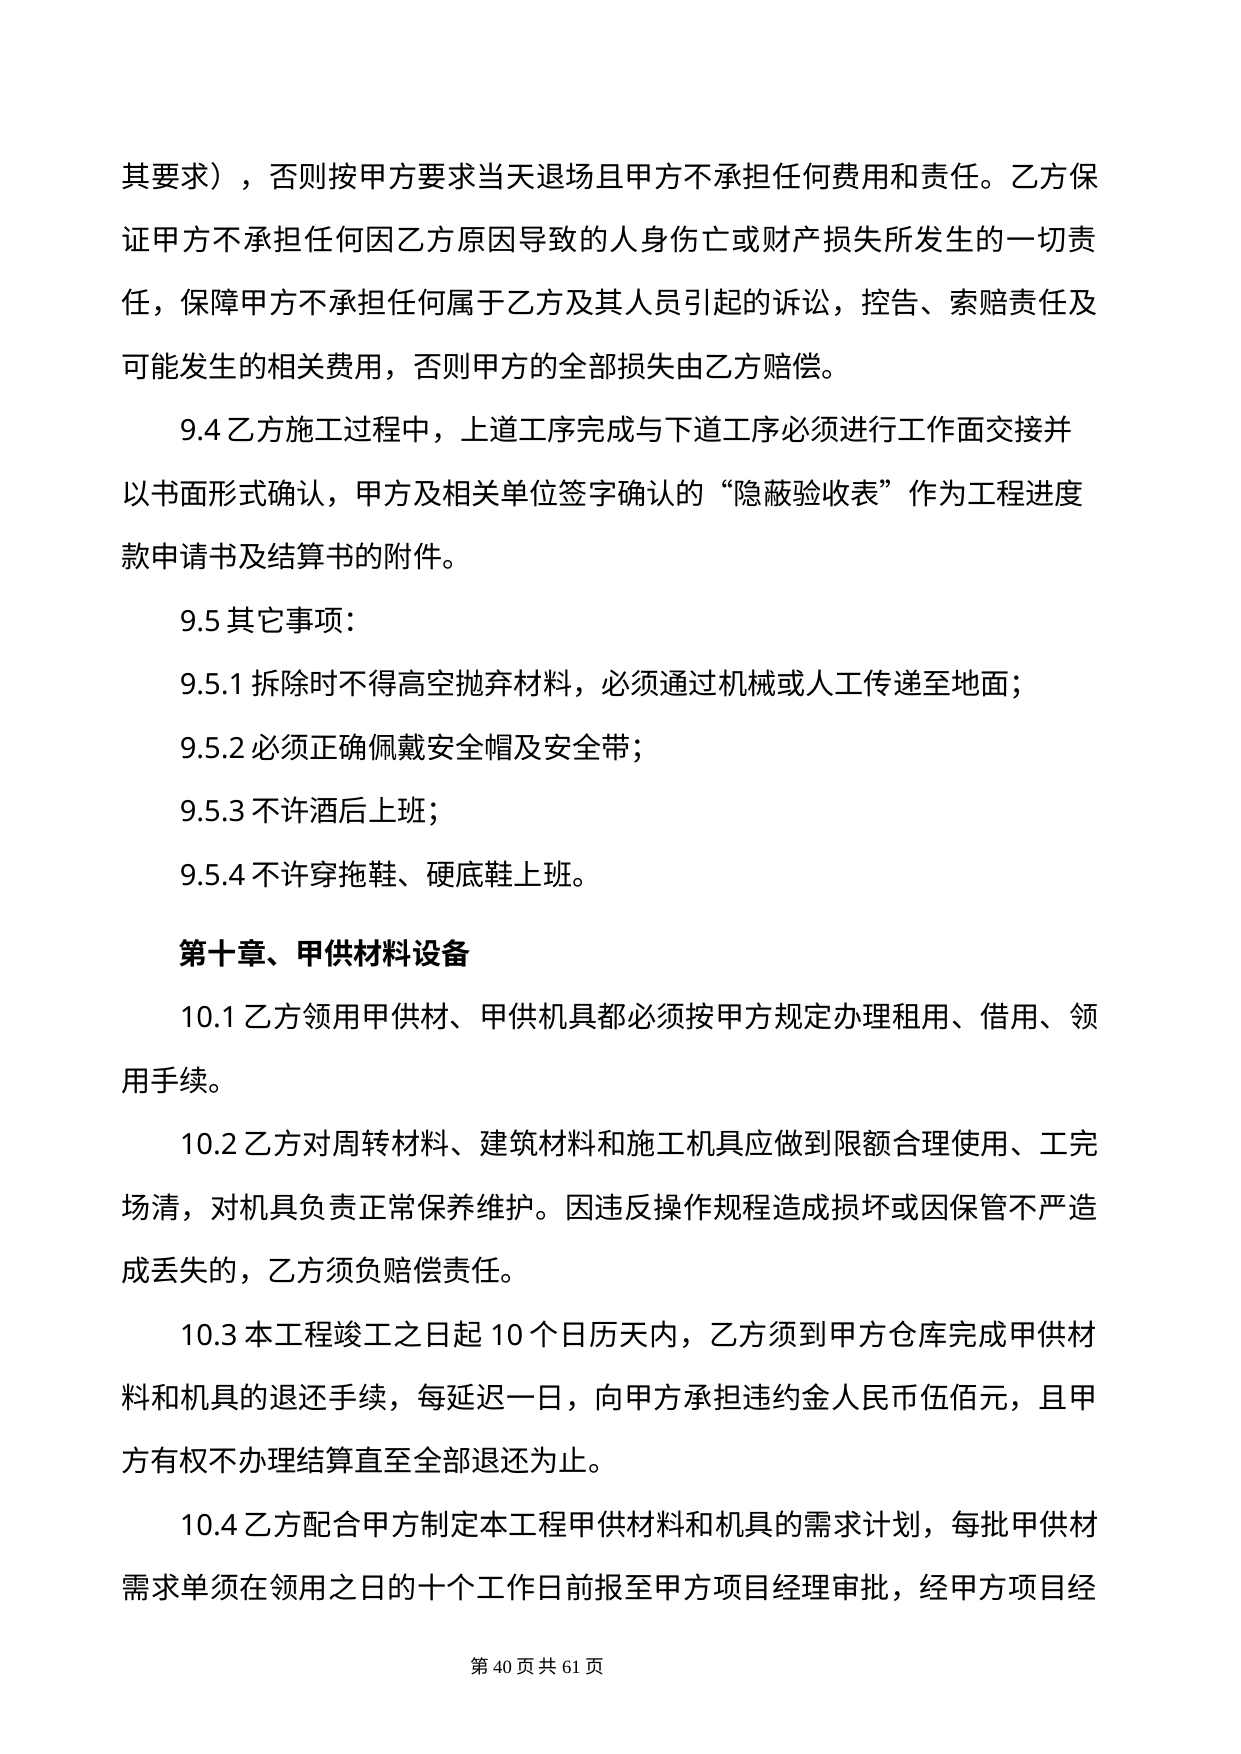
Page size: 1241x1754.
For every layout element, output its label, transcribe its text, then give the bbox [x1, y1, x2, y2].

text 第十章、甲供材料设备 [120, 930, 1098, 972]
text 10.3本工程竣工之日起10个日历天内，乙方须到甲方仓库完成甲供材料和机具的退还手续，每延迟一日，向甲方承担违约金人民币伍佰元，且甲方有权不办理结算直至全部退还为止。 [121, 1311, 1098, 1480]
text 9.4乙方施工过程中，上道工序完成与下道工序必须进行工作面交接并以书面形式确认，甲方及相关单位签字确认的“隐蔽验收表”作为工程进度款申请书及结算书的附件。 [121, 407, 1098, 576]
text 9.5.4不许穿拖鞋、硬底鞋上班。 [121, 851, 1098, 894]
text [121, 153, 1098, 386]
text 9.5.1拆除时不得高空抛弃材料，必须通过机械或人工传递至地面； [121, 661, 1098, 703]
text 9.5其它事项： [121, 597, 1098, 640]
text 10.2乙方对周转材料、建筑材料和施工机具应做到限额合理使用、工完场清，对机具负责正常保养维护。因违反操作规程造成损坏或因保管不严造成丢失的，乙方须负赔偿责任。 [121, 1121, 1098, 1290]
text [121, 1501, 1098, 1607]
text 9.5.3不许酒后上班； [121, 788, 1098, 830]
text 9.5.2必须正确佩戴安全帽及安全带； [121, 724, 1098, 767]
text 10.1乙方领用甲供材、甲供机具都必须按甲方规定办理租用、借用、领用手续。 [121, 994, 1098, 1099]
